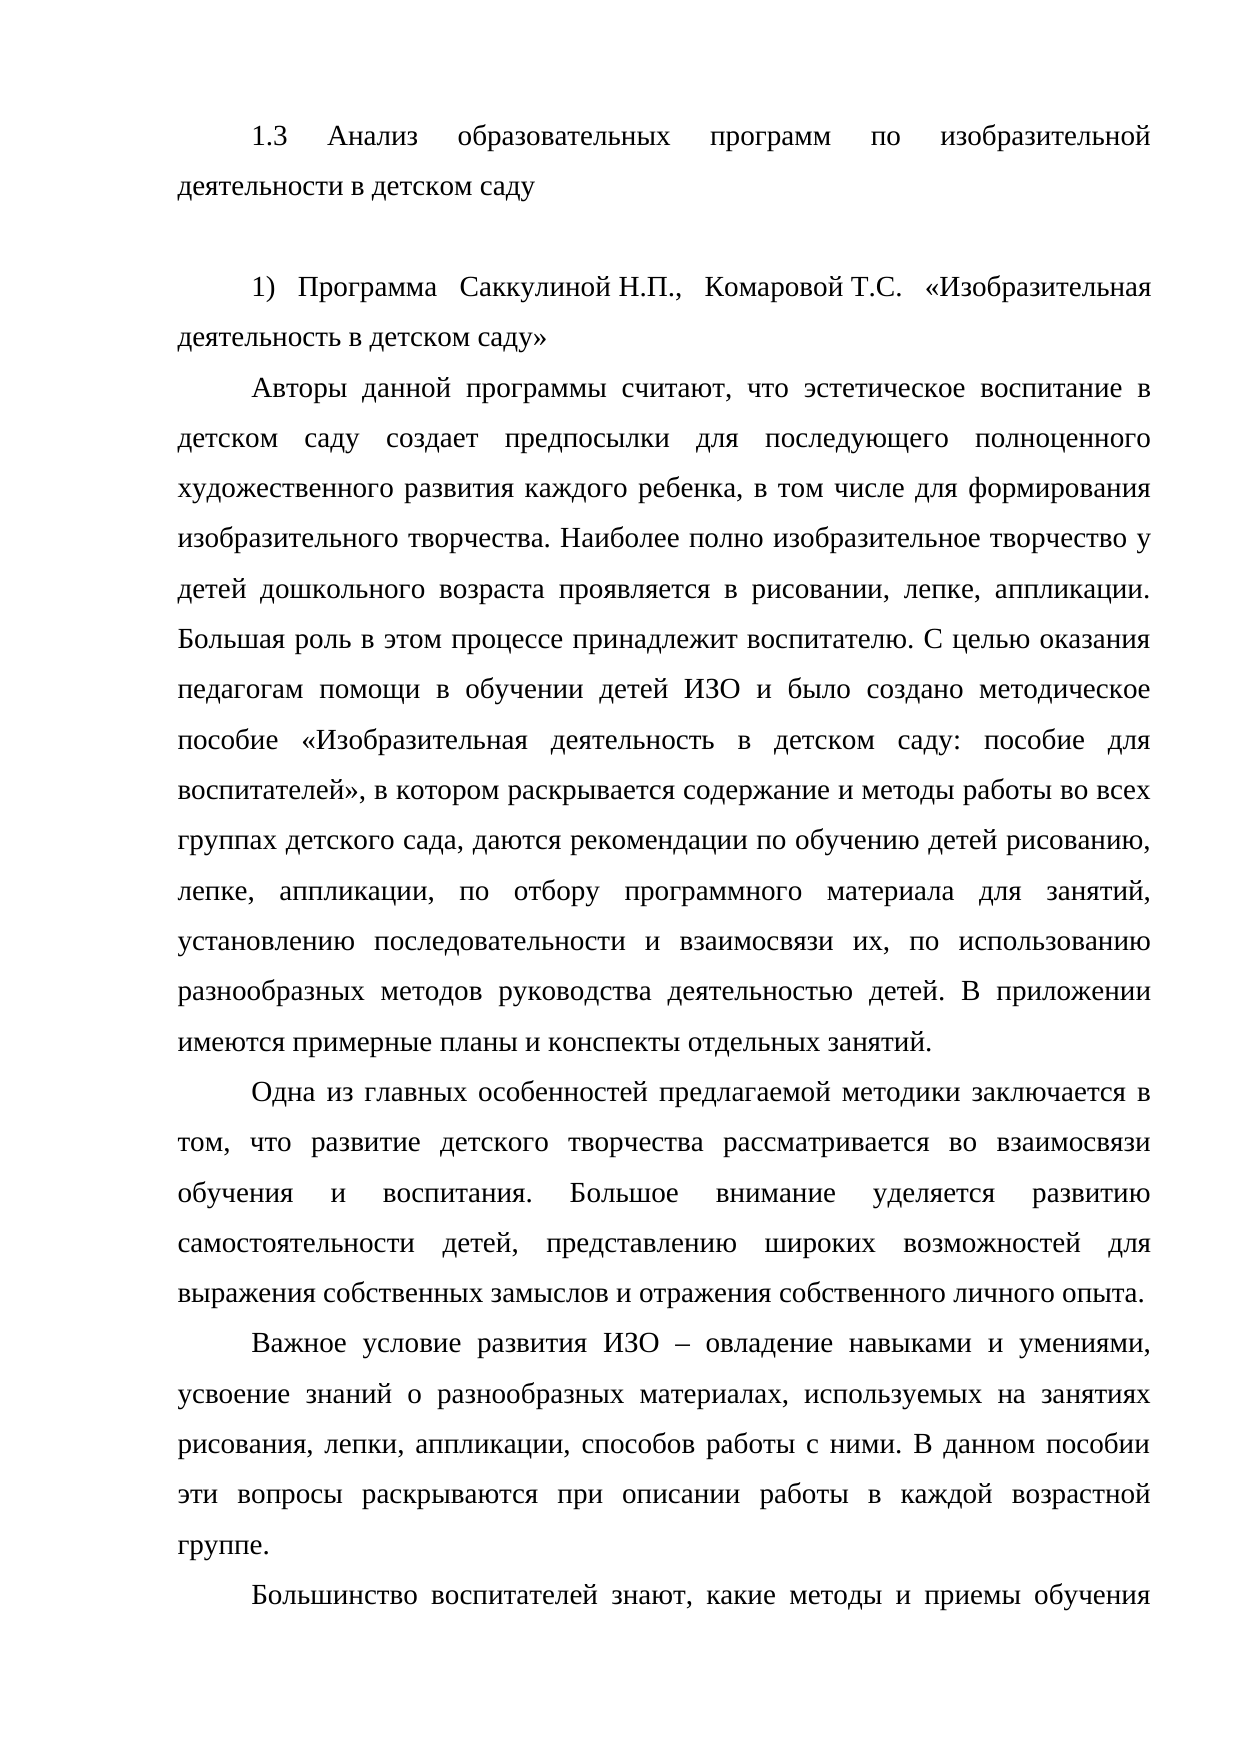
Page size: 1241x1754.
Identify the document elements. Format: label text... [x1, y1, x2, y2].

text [177, 1577, 1152, 1611]
text Авторы данной программы считают, что эстетическое воспитание в детском саду создает предпосылки для последующего полноценного художественного развития каждого ребенка, в том числе для формирования изобразительного творчества. Наиболее полно изобразительное творчество у детей дошкольного возраста проявляется в рисовании, лепке, аппликации. Большая роль в этом процессе принадлежит воспитателю. С целью оказания педагогам помощи в обучении детей ИЗО и было создано методическое пособие «Изобразительная деятельность в детском саду: пособие для воспитателей», в котором раскрывается содержание и методы работы во всех группах детского сада, даются рекомендации по обучению детей рисованию, лепке, аппликации, по отбору программного материала для занятий, установлению последовательности и взаимосвязи их, по использованию разнообразных методов руководства деятельностью детей. В приложении имеются примерные планы и конспекты отдельных занятий. [177, 370, 1152, 1057]
text Одна из главных особенностей предлагаемой методики заключается в том, что развитие детского творчества рассматривается во взаимосвязи обучения и воспитания. Большое внимание уделяется развитию самостоятельности детей, представлению широких возможностей для выражения собственных замыслов и отражения собственного личного опыта. [177, 1074, 1152, 1309]
text Важное условие развития ИЗО – овладение навыками и умениями, усвоение знаний о разнообразных материалах, используемых на занятиях рисования, лепки, аппликации, способов работы с ними. В данном пособии эти вопросы раскрываются при описании работы в каждой возрастной группе. [177, 1326, 1152, 1560]
text 1) Программа Саккулиной Н.П., Комаровой Т.С. «Изобразительная деятельность в детском саду» [177, 269, 1152, 353]
text 1.3 Анализ образовательных программ по изобразительной деятельности в детском саду [177, 118, 1152, 202]
